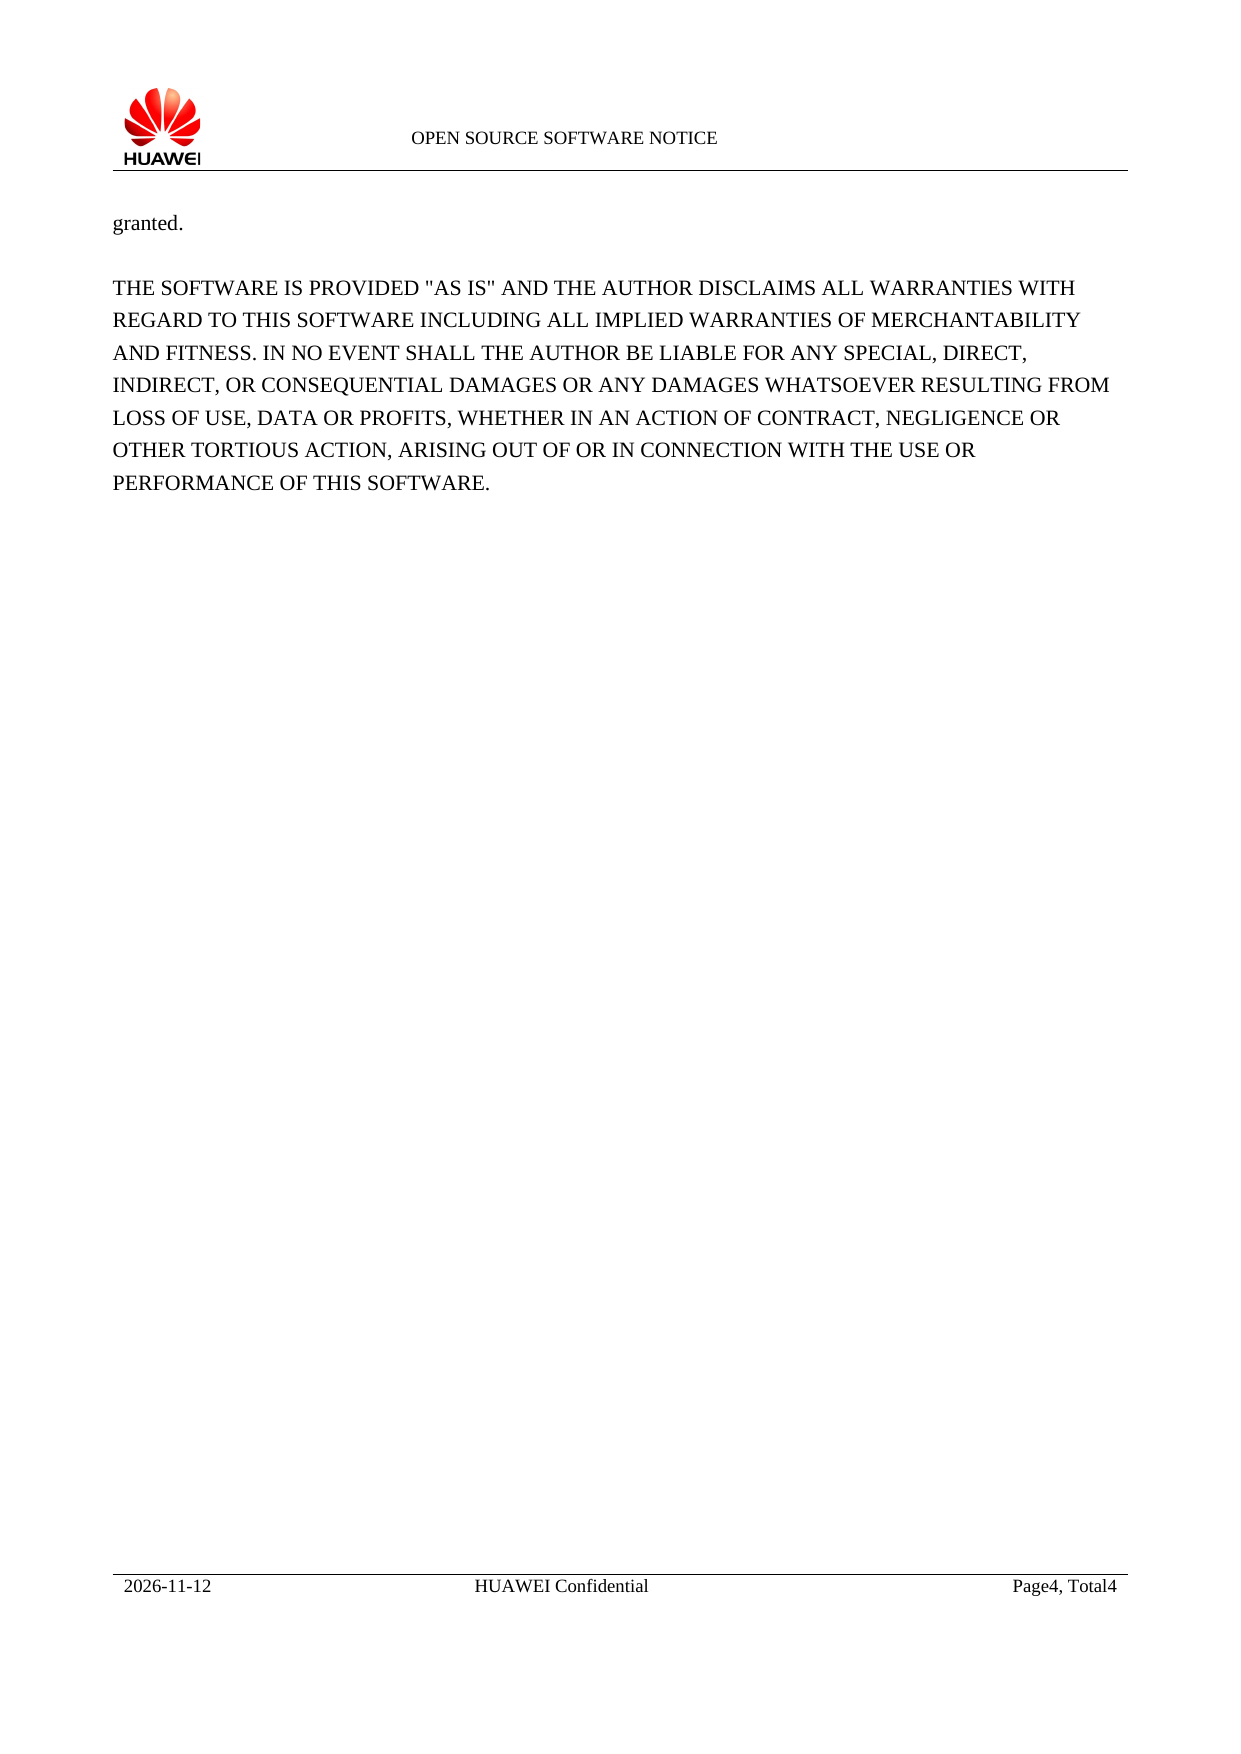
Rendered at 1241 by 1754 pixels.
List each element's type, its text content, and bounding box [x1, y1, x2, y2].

picture [124, 88, 201, 165]
